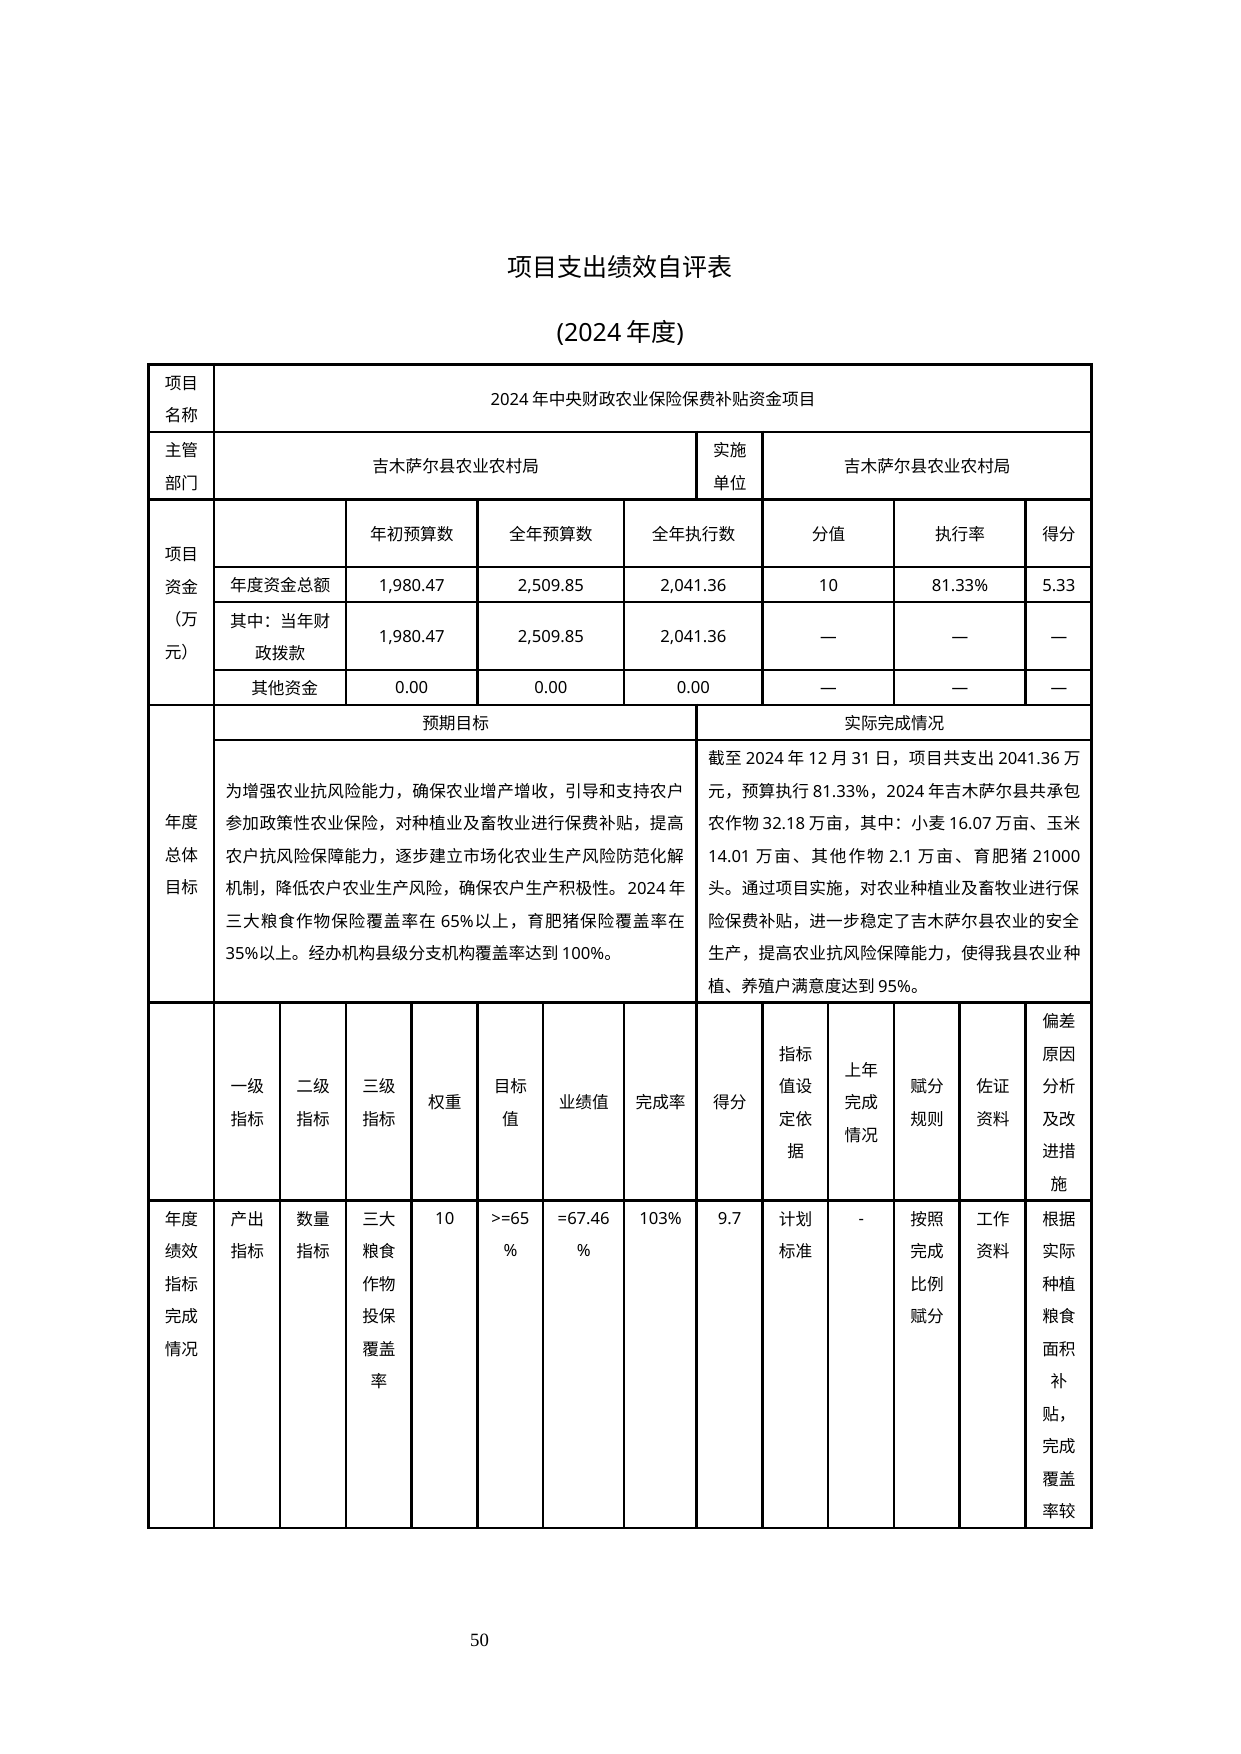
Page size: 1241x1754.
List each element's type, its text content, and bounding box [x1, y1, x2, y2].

table_cell 为增强农业抗风险能力，确保农业增产增收，引导和支持农户参加政策性农业保险，对种植业及畜牧业进行保费补贴，提高农户抗风险保障能力，逐步建立市场化农业生产风险防范化解机制，降低农户农业生产风险，确保农户生产积极性。2024年三大粮食作物保险覆盖率在65%以上，育肥猪保险覆盖率在35%以上。经办机构县级分支机构覆盖率达到100%。 [215, 741, 695, 1001]
table_cell 年度资金总额 [215, 568, 345, 601]
table_cell 年初预算数 [347, 501, 476, 566]
table_cell 81.33% [895, 568, 1024, 601]
table_cell — [895, 603, 1024, 668]
table_cell 分值 [764, 501, 893, 566]
table_header 项目支出绩效自评表 [148, 233, 1092, 298]
table_cell 5.33 [1027, 568, 1090, 601]
table_cell 上年完成情况 [829, 1004, 893, 1199]
table_cell [215, 501, 345, 566]
table_cell 0.00 [479, 671, 623, 703]
table_cell 目标值 [479, 1004, 542, 1199]
table_cell — [764, 671, 893, 703]
table_cell 得分 [698, 1004, 761, 1199]
table_cell — [764, 603, 893, 668]
table_cell 0.00 [625, 671, 761, 703]
table_cell 预期目标 [215, 706, 695, 739]
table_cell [1027, 1202, 1090, 1526]
table_cell 执行率 [895, 501, 1024, 566]
table_cell 完成率 [625, 1004, 695, 1199]
table_cell 全年执行数 [625, 501, 761, 566]
table_cell 一级指标 [215, 1004, 279, 1199]
table_cell 偏差原因分析及改进措施 [1027, 1004, 1090, 1199]
table_cell 计划标准 [764, 1202, 827, 1526]
table_cell 佐证资料 [961, 1004, 1024, 1199]
table_cell 实际完成情况 [698, 706, 1090, 739]
table_cell 工作资料 [961, 1202, 1024, 1526]
table_cell 1,980.47 [347, 603, 476, 668]
table_cell 0.00 [347, 671, 476, 703]
table_cell 数量指标 [281, 1202, 345, 1526]
table_cell 三级指标 [347, 1004, 410, 1199]
table_cell 截至2024年12月31日，项目共支出2041.36万元，预算执行81.33%，2024年吉木萨尔县共承包农作物32.18万亩，其中：小麦16.07万亩、玉米14.01万亩、其他作物2.1万亩、育肥猪21000头。通过项目实施，对农业种植业及畜牧业进行保险保费补贴，进一步稳定了吉木萨尔县农业的安全生产，提高农业抗风险保障能力，使得我县农业种植、养殖户满意度达到95%。 [698, 741, 1090, 1001]
table_cell 年度绩效指标完成情况 [150, 1202, 213, 1526]
table_cell 按照完成比例赋分 [895, 1202, 958, 1526]
table_cell 项目资金（万元） [150, 501, 213, 703]
table_cell — [1027, 671, 1090, 703]
table_cell =67.46% [544, 1202, 623, 1526]
table_cell 2,041.36 [625, 603, 761, 668]
table_cell 吉木萨尔县农业农村局 [215, 433, 695, 498]
table_cell - [829, 1202, 893, 1526]
table_cell [150, 1004, 213, 1199]
table_cell 1,980.47 [347, 568, 476, 601]
table_cell 吉木萨尔县农业农村局 [764, 433, 1090, 498]
table_cell — [1027, 603, 1090, 668]
table_cell 10 [764, 568, 893, 601]
table_cell 权重 [413, 1004, 476, 1199]
table_cell 三大粮食作物投保覆盖率 [347, 1202, 410, 1526]
table_cell 指标值设定依据 [764, 1004, 827, 1199]
table_cell 年度总体目标 [150, 706, 213, 1001]
table_cell 赋分规则 [895, 1004, 958, 1199]
table_cell 2,041.36 [625, 568, 761, 601]
table_cell 实施单位 [698, 433, 761, 498]
table_cell 二级指标 [281, 1004, 345, 1199]
table_cell 项目名称 [150, 366, 213, 431]
table_cell 2024年中央财政农业保险保费补贴资金项目 [215, 366, 1090, 431]
table_cell (2024年度) [148, 298, 1092, 363]
table_cell 产出指标 [215, 1202, 279, 1526]
table_cell — [895, 671, 1024, 703]
table_cell 其中：当年财政拨款 [215, 603, 345, 668]
table_cell 全年预算数 [479, 501, 623, 566]
table_cell 103% [625, 1202, 695, 1526]
table_cell 9.7 [698, 1202, 761, 1526]
table_cell >=65% [479, 1202, 542, 1526]
table_cell 2,509.85 [479, 603, 623, 668]
table_cell 业绩值 [544, 1004, 623, 1199]
table_cell 其他资金 [215, 671, 345, 703]
table_cell 10 [413, 1202, 476, 1526]
table_cell 2,509.85 [479, 568, 623, 601]
table_cell 得分 [1027, 501, 1090, 566]
table_cell 主管部门 [150, 433, 213, 498]
